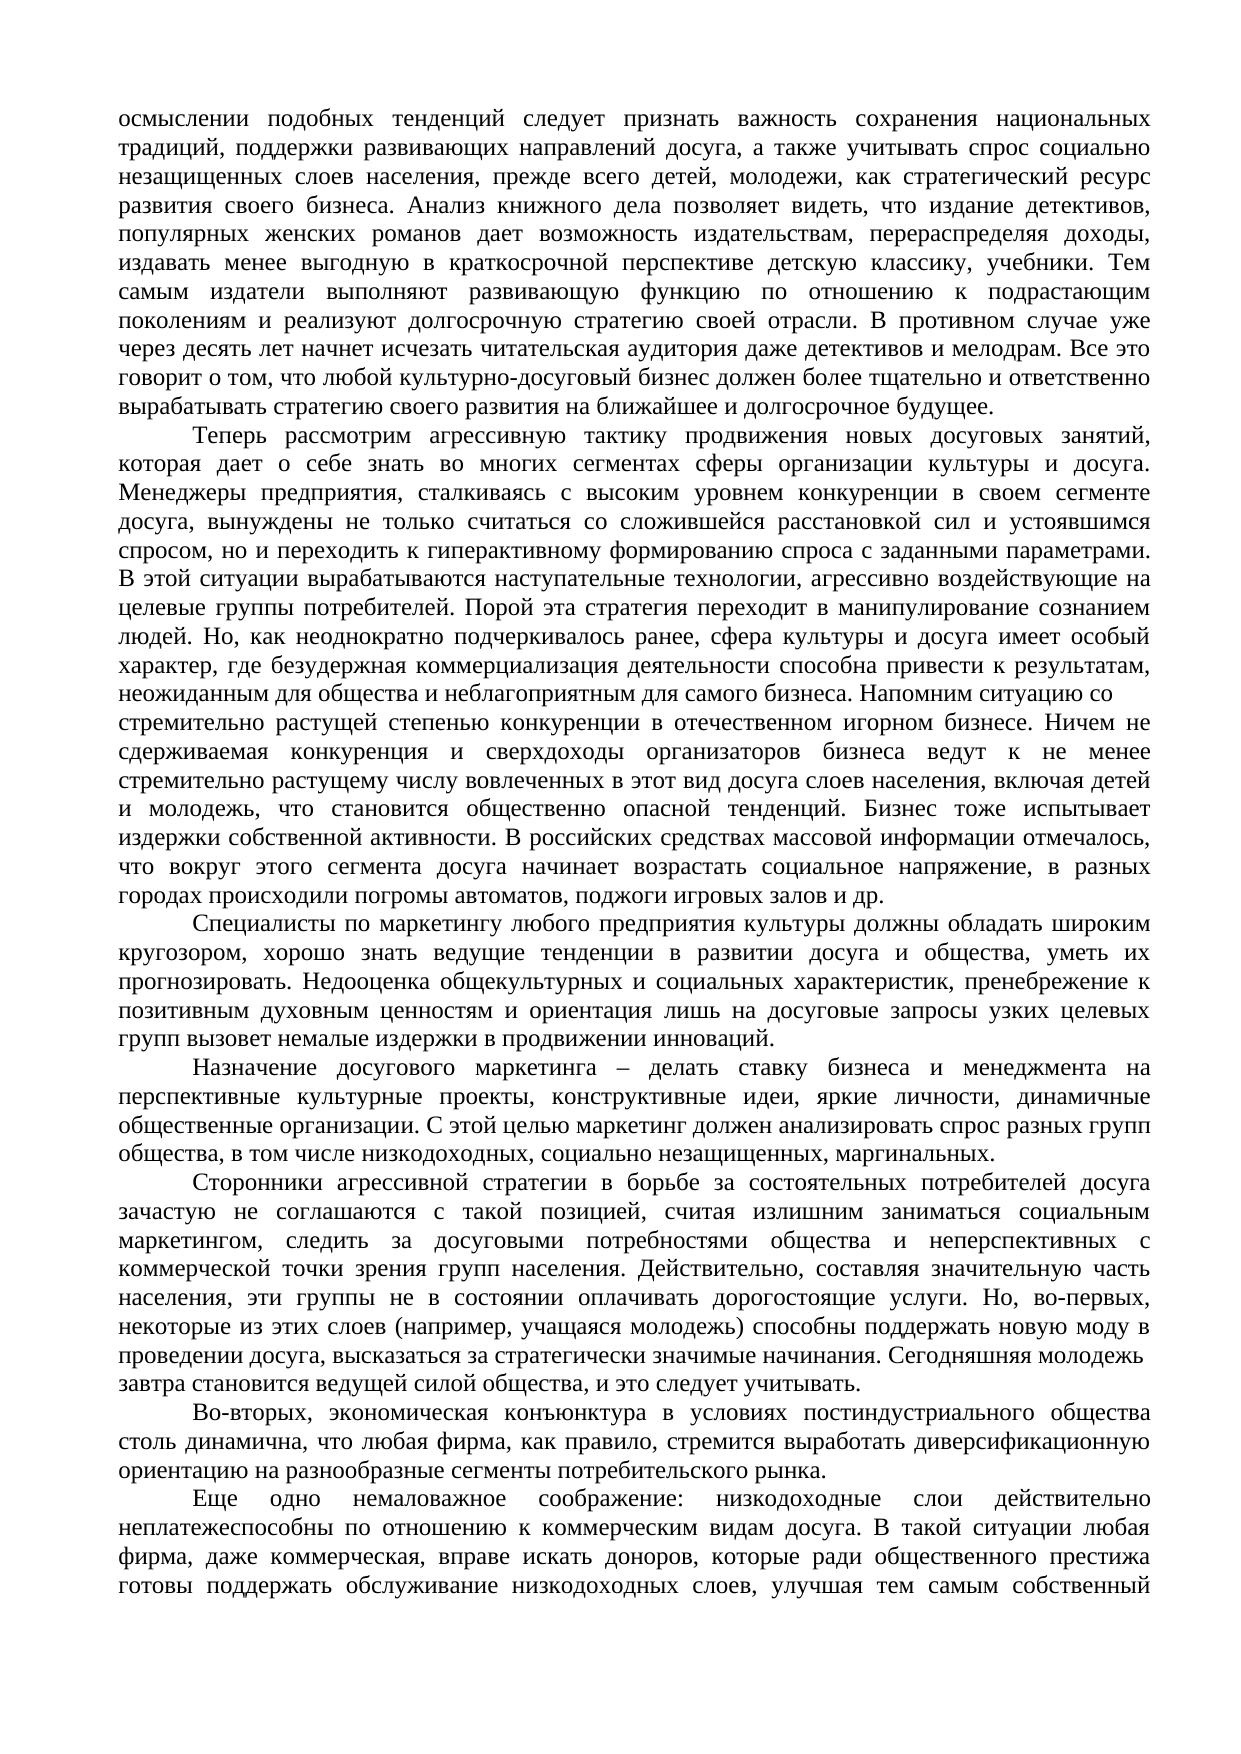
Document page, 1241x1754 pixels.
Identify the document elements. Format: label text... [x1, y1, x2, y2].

text завтра становится ведущей силой общества, и это следует учитывать. [118, 1368, 1152, 1397]
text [118, 1483, 1152, 1598]
text Назначение досугового маркетинга – делать ставку бизнеса и менеджмента на перспективные культурные проекты, конструктивные идеи, яркие личности, динамичные общественные организации. С этой целью маркетинг должен анализировать спрос разных групп общества, в том числе низкодоходных, социально незащищенных, маргинальных. [118, 1052, 1152, 1167]
text Теперь рассмотрим агрессивную тактику продвижения новых досуговых занятий, которая дает о себе знать во многих сегментах сферы организации культуры и досуга. Менеджеры предприятия, сталкиваясь с высоким уровнем конкуренции в своем сегменте досуга, вынуждены не только считаться со сложившейся расстановкой сил и устоявшимся спросом, но и переходить к гиперактивному формированию спроса с заданными параметрами. В этой ситуации вырабатываются наступательные технологии, агрессивно воздействующие на целевые группы потребителей. Порой эта стратегия переходит в манипулирование сознанием людей. Но, как неоднократно подчеркивалось ранее, сфера культуры и досуга имеет особый характер, где безудержная коммерциализация деятельности способна привести к результатам, неожиданным для общества и неблагоприятным для самого бизнеса. Напомним ситуацию со [118, 420, 1152, 707]
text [118, 103, 1152, 420]
text стремительно растущей степенью конкуренции в отечественном игорном бизнесе. Ничем не сдерживаемая конкуренция и сверхдоходы организаторов бизнеса ведут к не менее стремительно растущему числу вовлеченных в этот вид досуга слоев населения, включая детей и молодежь, что становится общественно опасной тенденций. Бизнес тоже испытывает издержки собственной активности. В российских средствах массовой информации отмечалось, что вокруг этого сегмента досуга начинает возрастать социальное напряжение, в разных городах происходили погромы автоматов, поджоги игровых залов и др. [118, 707, 1152, 908]
text Специалисты по маркетингу любого предприятия культуры должны обладать широким кругозором, хорошо знать ведущие тенденции в развитии досуга и общества, уметь их прогнозировать. Недооценка общекультурных и социальных характеристик, пренебрежение к позитивным духовным ценностям и ориентация лишь на досуговые запросы узких целевых групп вызовет немалые издержки в продвижении инноваций. [118, 908, 1152, 1052]
text Сторонники агрессивной стратегии в борьбе за состоятельных потребителей досуга зачастую не соглашаются с такой позицией, считая излишним заниматься социальным маркетингом, следить за досуговыми потребностями общества и неперспективных с коммерческой точки зрения групп населения. Действительно, составляя значительную часть населения, эти группы не в состоянии оплачивать дорогостоящие услуги. Но, во-первых, некоторые из этих слоев (например, учащаяся молодежь) способны поддержать новую моду в проведении досуга, высказаться за стратегически значимые начинания. Сегодняшняя молодежь [118, 1167, 1152, 1368]
text Во-вторых, экономическая конъюнктура в условиях постиндустриального общества столь динамична, что любая фирма, как правило, стремится выработать диверсификационную ориентацию на разнообразные сегменты потребительского рынка. [118, 1397, 1152, 1483]
